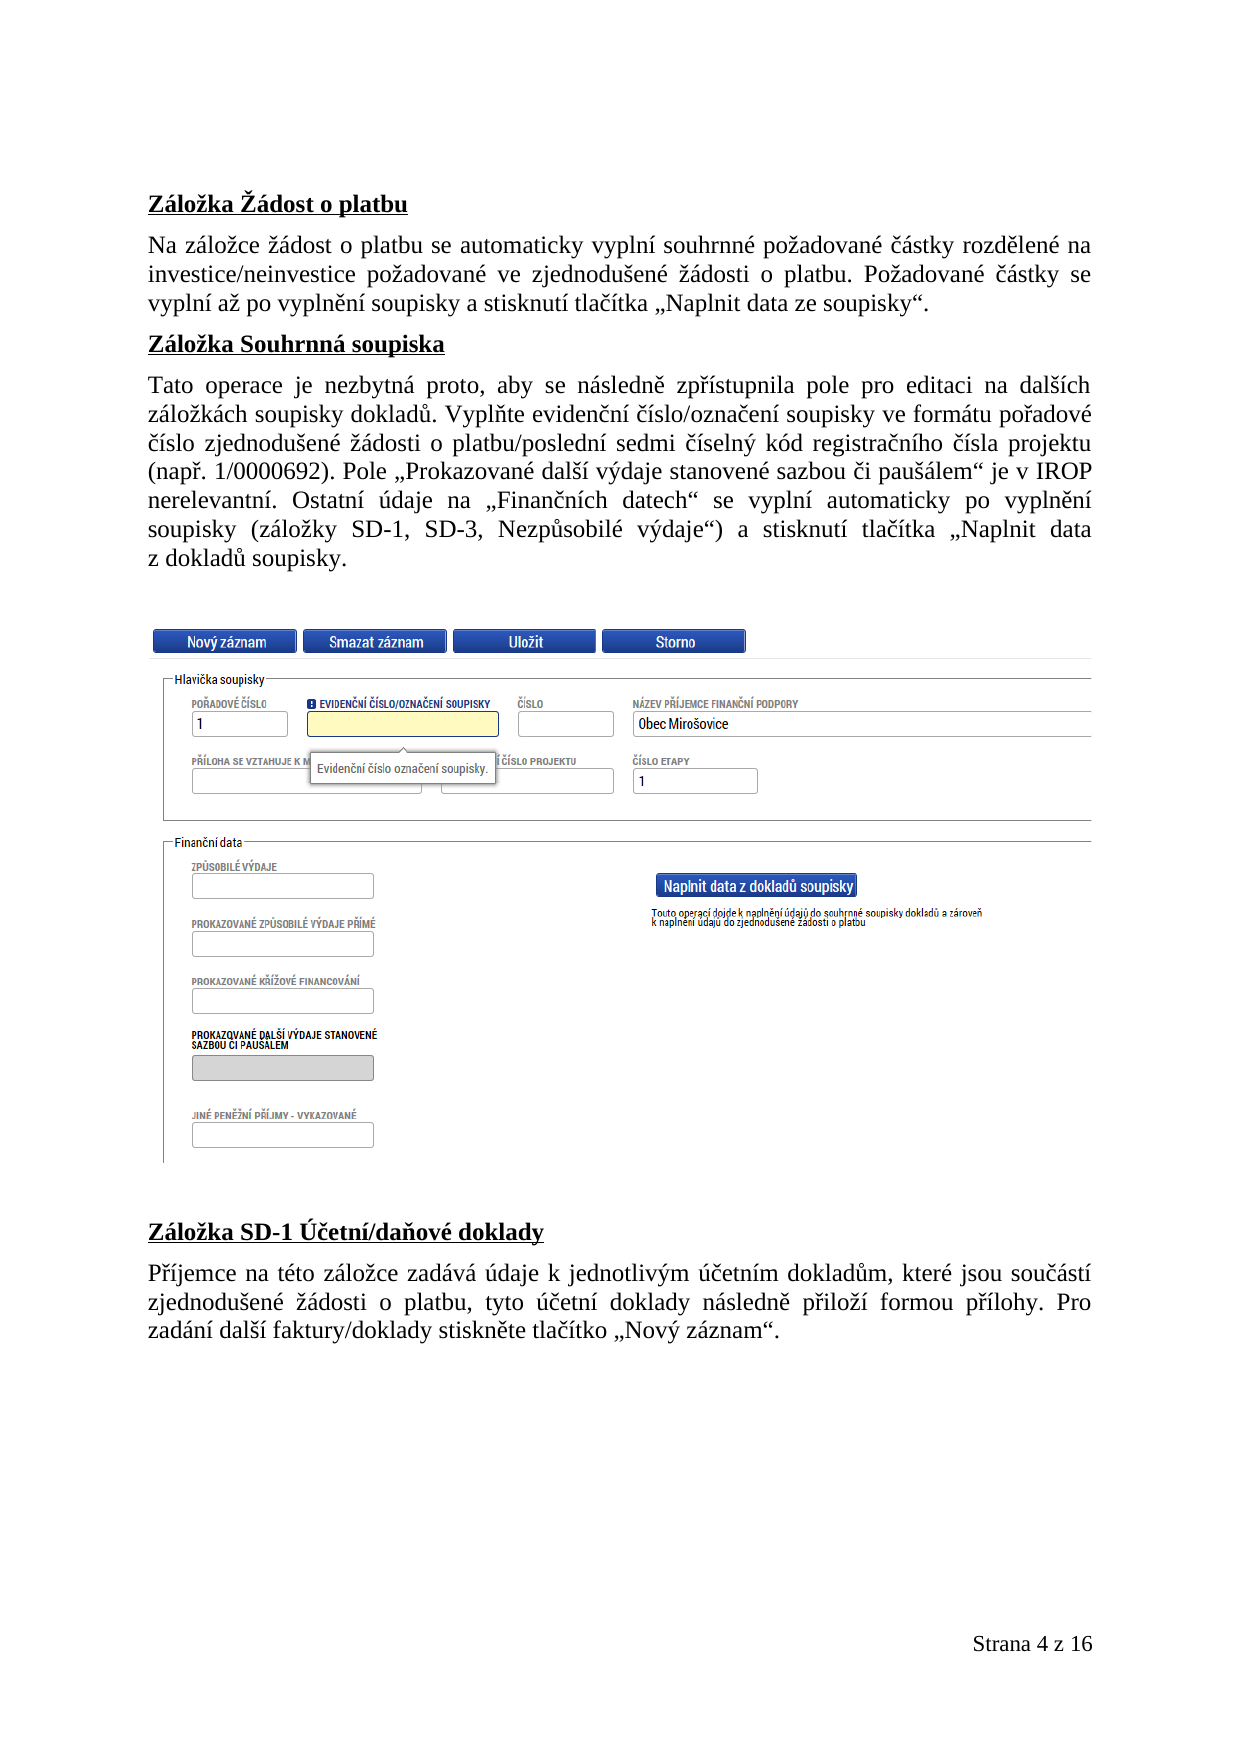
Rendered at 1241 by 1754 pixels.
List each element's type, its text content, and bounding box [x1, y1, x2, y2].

text Záložka Souhrnná soupiska [148, 329, 1092, 358]
picture [147, 625, 1092, 1163]
text Záložka SD-1 Účetní/daňové doklady [148, 1217, 1092, 1245]
text Tato operace je nezbytná proto, aby se následně zpřístupnila pole pro editaci na dalších záložkách soupisky dokladů. Vyplňte evidenční číslo/označení soupisky ve formátu pořadové číslo zjednodušené žádosti o platbu/poslední sedmi číselný kód registračního čísla projektu (např. 1/0000692). Pole „Prokazované další výdaje stanovené sazbou či paušálem“ je v IROP nerelevantní. Ostatní údaje na „Finančních datech“ se vyplní automaticky po vyplnění soupisky (záložky SD-1, SD-3, Nezpůsobilé výdaje“) a stisknutí tlačítka „Naplnit data z dokladů soupisky. [148, 370, 1092, 571]
text Na záložce žádost o platbu se automaticky vyplní souhrnné požadované částky rozdělené na investice/neinvestice požadované ve zjednodušené žádosti o platbu. Požadované částky se vyplní až po vyplnění soupisky a stisknutí tlačítka „Naplnit data ze soupisky“. [148, 230, 1092, 316]
text Záložka Žádost o platbu [148, 189, 1092, 218]
text Příjemce na této záložce zadává údaje k jednotlivým účetním dokladům, které jsou součástí zjednodušené žádosti o platbu, tyto účetní doklady následně přiloží formou přílohy. Pro zadání další faktury/doklady stiskněte tlačítko „Nový záznam“. [148, 1258, 1092, 1344]
